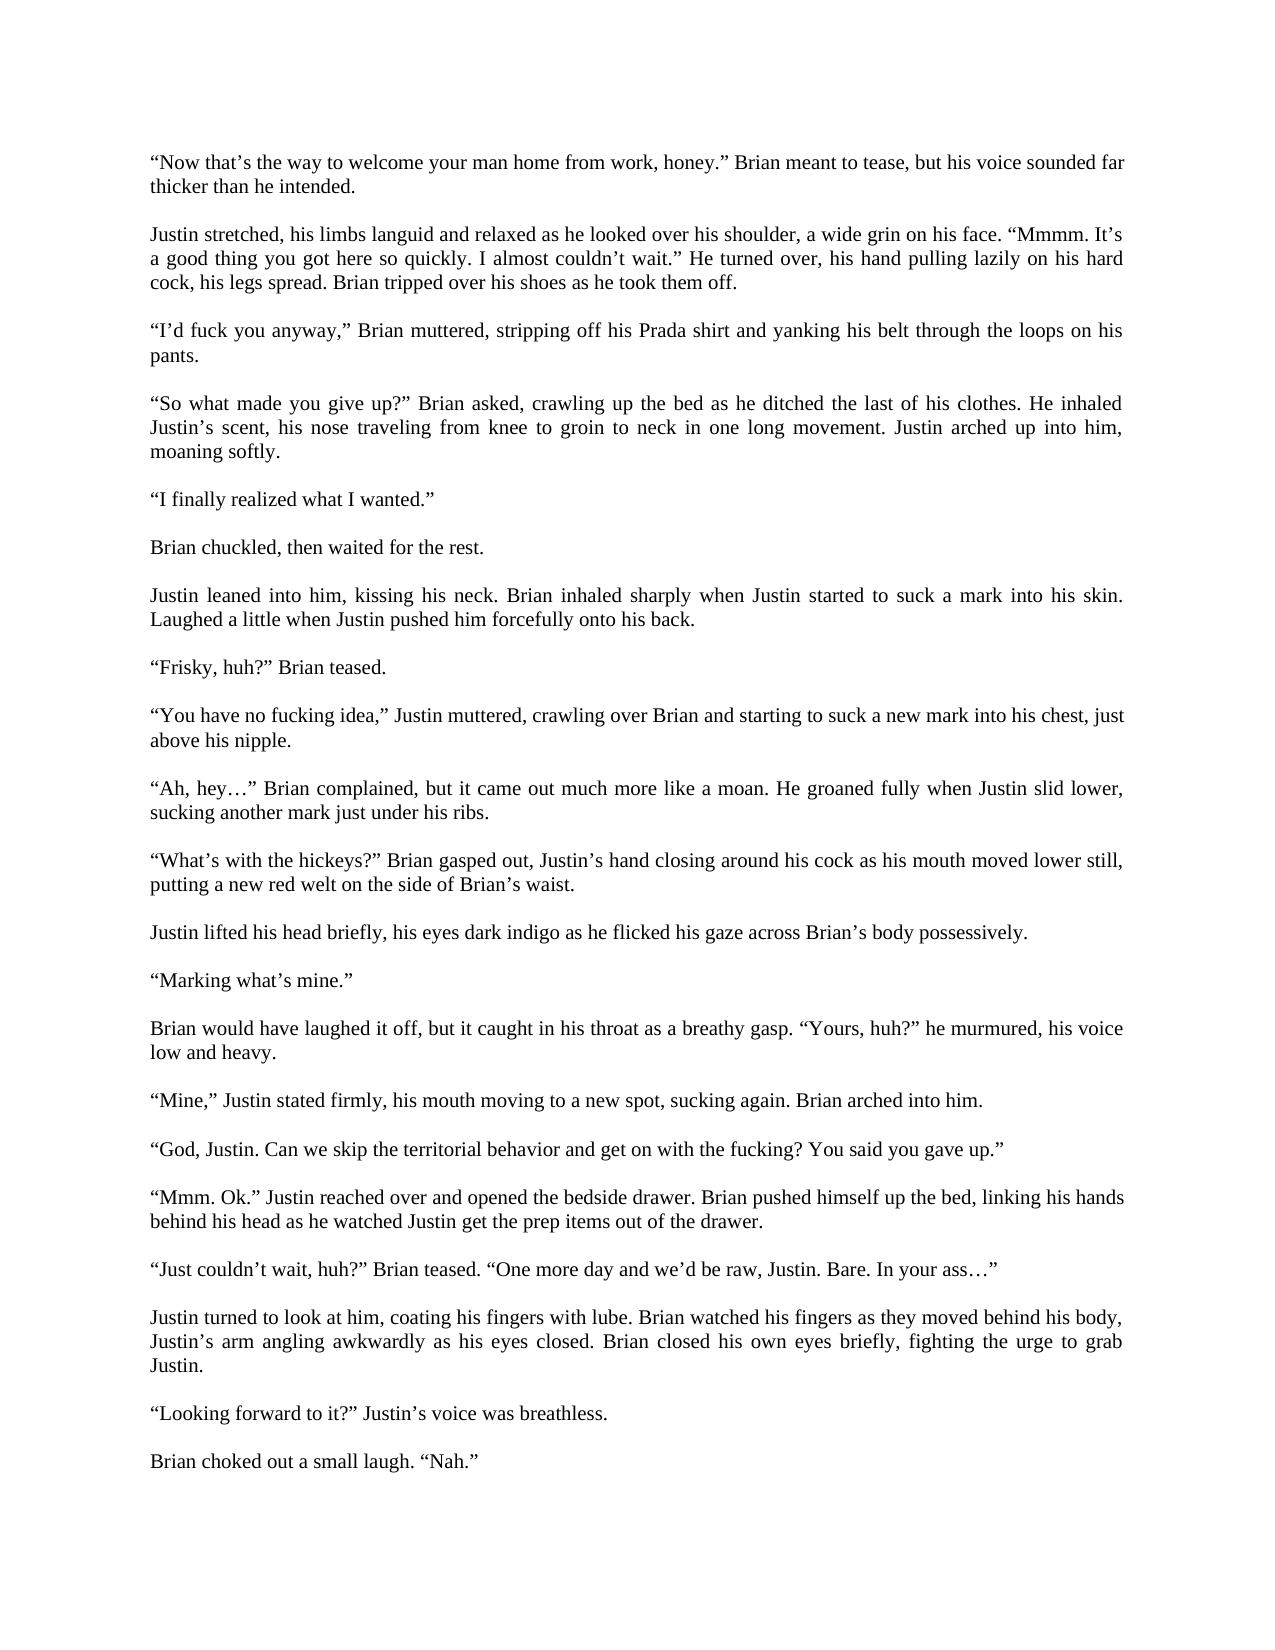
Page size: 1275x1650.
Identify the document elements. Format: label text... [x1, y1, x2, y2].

text “Just couldn’t wait, huh?” Brian teased. “One more day and we’d be raw, Justin. Bare. In your ass…” [150, 1257, 1125, 1281]
text Brian choked out a small laugh. “Nah.” [150, 1449, 1125, 1473]
text “Frisky, huh?” Brian teased. [150, 655, 1125, 679]
text “God, Justin. Can we skip the territorial behavior and get on with the fucking? You said you gave up.” [150, 1137, 1125, 1161]
text “Looking forward to it?” Justin’s voice was breathless. [150, 1401, 1125, 1425]
text “Now that’s the way to welcome your man home from work, honey.” Brian meant to tease, but his voice sounded far thicker than he intended. [150, 150, 1125, 198]
text “Marking what’s mine.” [150, 968, 1125, 992]
text Justin leaned into him, kissing his neck. Brian inhaled sharply when Justin started to suck a mark into his skin. Laughed a little when Justin pushed him forcefully onto his back. [150, 583, 1125, 631]
text Justin turned to look at him, coating his fingers with lube. Brian watched his fingers as they moved behind his body, Justin’s arm angling awkwardly as his eyes closed. Brian closed his own eyes briefly, fighting the urge to grab Justin. [150, 1305, 1125, 1377]
text Brian would have laughed it off, but it caught in his throat as a breathy gasp. “Yours, huh?” he murmured, his voice low and heavy. [150, 1016, 1125, 1064]
text “I finally realized what I wanted.” [150, 487, 1125, 511]
text “So what made you give up?” Brian asked, crawling up the bed as he ditched the last of his clothes. He inhaled Justin’s scent, his nose traveling from knee to groin to neck in one long movement. Justin arched up into him, moaning softly. [150, 391, 1125, 463]
text “Mmm. Ok.” Justin reached over and opened the bedside drawer. Brian pushed himself up the bed, linking his hands behind his head as he watched Justin get the prep items out of the drawer. [150, 1185, 1125, 1233]
text “Ah, hey…” Brian complained, but it came out much more like a moan. He groaned fully when Justin slid lower, sucking another mark just under his ribs. [150, 776, 1125, 824]
text Brian chuckled, then waited for the rest. [150, 535, 1125, 559]
text “I’d fuck you anyway,” Brian muttered, stripping off his Prada shirt and yanking his belt through the loops on his pants. [150, 318, 1125, 367]
text “What’s with the hickeys?” Brian gasped out, Justin’s hand closing around his cock as his mouth moved lower still, putting a new red welt on the side of Brian’s waist. [150, 848, 1125, 896]
text Justin lifted his head briefly, his eyes dark indigo as he flicked his gaze across Brian’s body possessively. [150, 920, 1125, 944]
text “You have no fucking idea,” Justin muttered, crawling over Brian and starting to suck a new mark into his chest, just above his nipple. [150, 703, 1125, 752]
text “Mine,” Justin stated firmly, his mouth moving to a new spot, sucking again. Brian arched into him. [150, 1088, 1125, 1112]
text Justin stretched, his limbs languid and relaxed as he looked over his shoulder, a wide grin on his face. “Mmmm. It’s a good thing you got here so quickly. I almost couldn’t wait.” He turned over, his hand pulling lazily on his hard cock, his legs spread. Brian tripped over his shoes as he took them off. [150, 222, 1125, 294]
